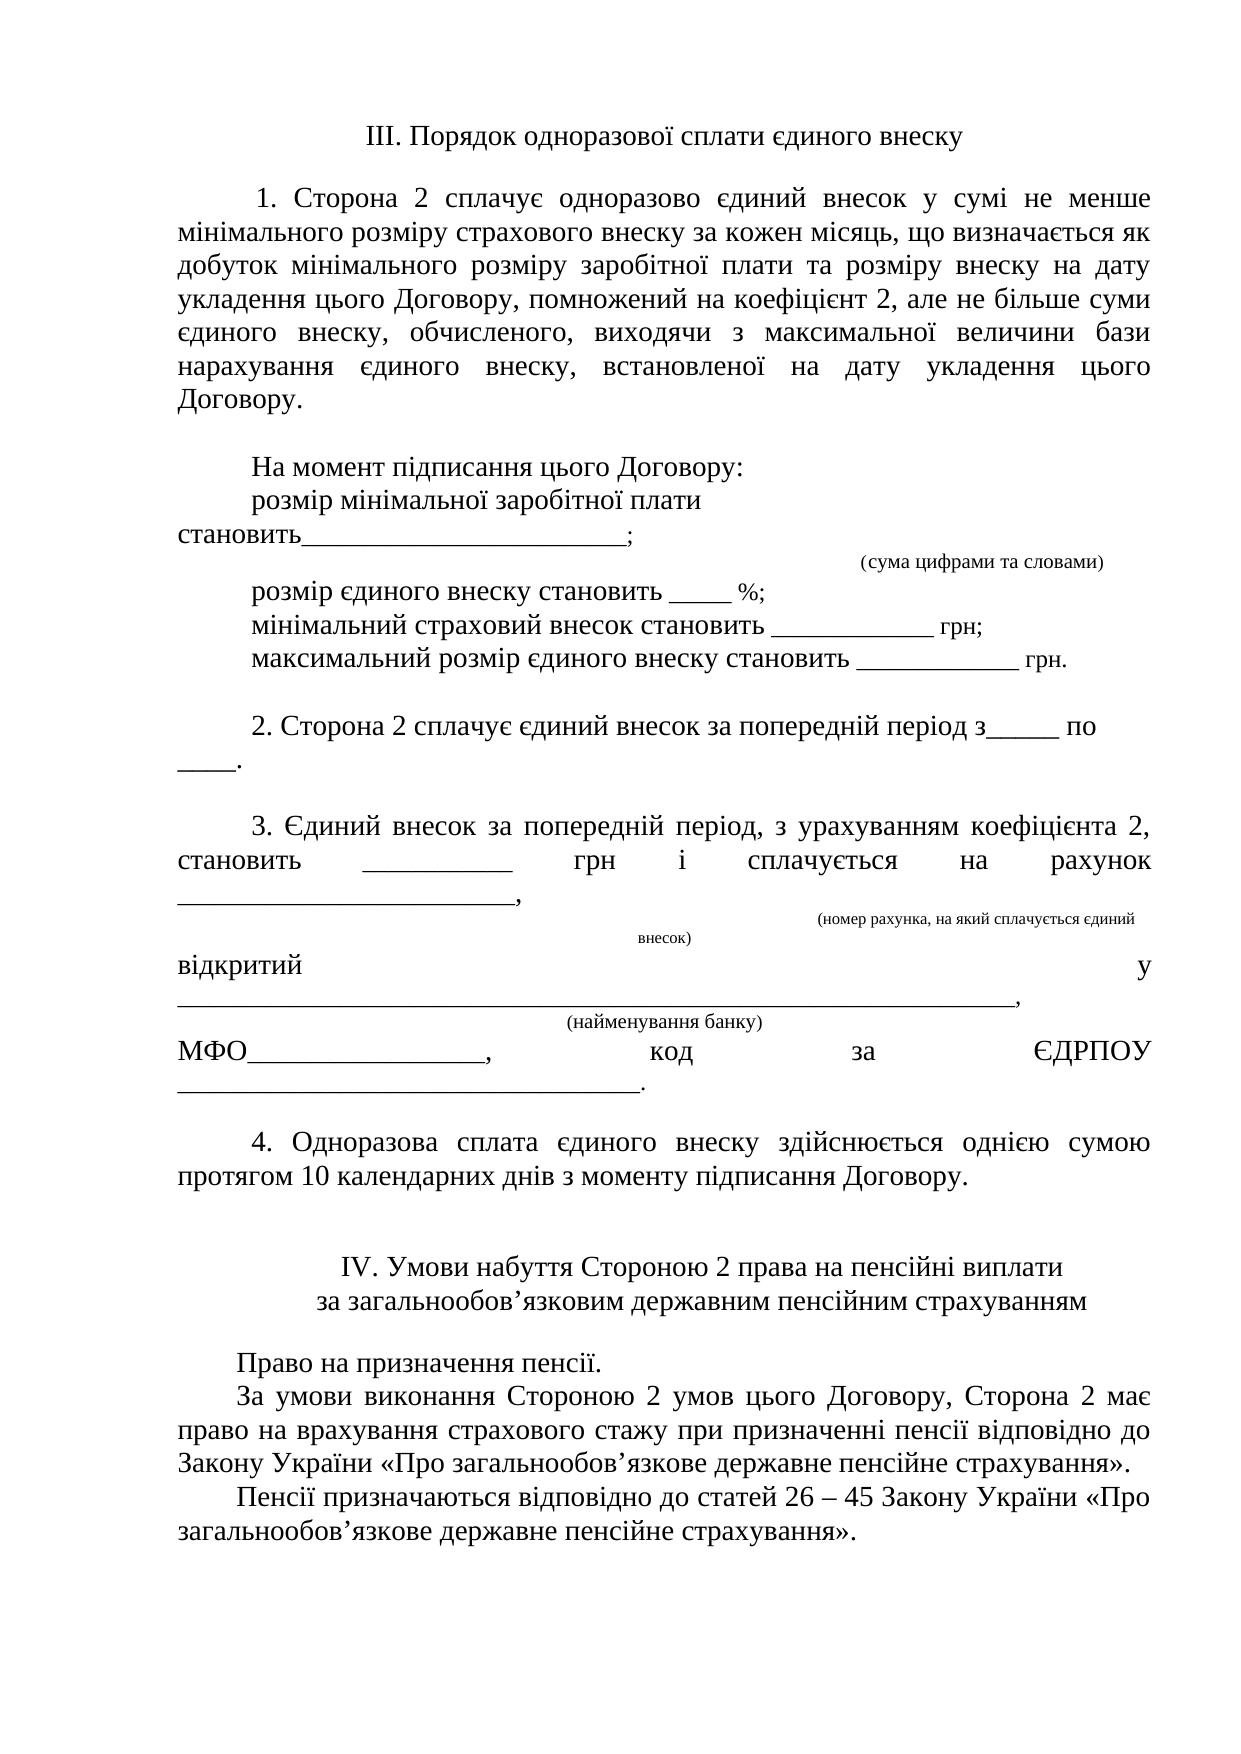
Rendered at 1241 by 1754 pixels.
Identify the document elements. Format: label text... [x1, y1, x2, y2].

text За умови виконання Стороною 2 умов цього Договору, Сторона 2 має право на врахування страхового стажу при призначенні пенсії відповідно до Закону України «Про загальнообов’язкове державне пенсійне страхування». [177, 1378, 1152, 1479]
text розмір єдиного внеску становить _____ %; [177, 573, 1152, 607]
text III. Порядок одноразової сплати єдиного внеску [177, 118, 1152, 152]
text МФО___________________, код за ЄДРПОУ _____________________________________. [177, 1033, 1152, 1096]
text відкритий у ___________________________________________________________________, [177, 947, 1152, 1009]
text 3. Єдиний внесок за попередній період, з урахуванням коефіцієнта 2, становить ____________ грн і сплачується на рахунок ___________________________, [177, 808, 1152, 909]
text розмір мінімальної заробітної плати становить__________________________; [177, 482, 1152, 549]
text за загальнообов’язковим державним пенсійним страхуванням [177, 1283, 1152, 1316]
text 2. Сторона 2 сплачує єдиний внесок за попередній період з_____ по ____. [177, 708, 1152, 775]
text мінімальний страховий внесок становить _____________ грн; [177, 607, 1152, 641]
text (сума цифрами та словами) [177, 549, 1152, 573]
text 1. Сторона 2 сплачує одноразово єдиний внесок у сумі не менше мінімального розміру страхового внеску за кожен місяць, що визначається як добуток мінімального розміру заробітної плати та розміру внеску на дату укладення цього Договору, помножений на коефіцієнт 2, але не більше суми єдиного внеску, обчисленого, виходячи з максимальної величини бази нарахування єдиного внеску, встановленої на дату укладення цього Договору. [177, 180, 1152, 415]
text 4. Одноразова сплата єдиного внеску здійснюється однією сумою протягом 10 календарних днів з моменту підписання Договору. [177, 1124, 1152, 1192]
text Право на призначення пенсії. [177, 1345, 1152, 1378]
text (номер рахунка, на який сплачується єдиний внесок) [177, 909, 1152, 947]
text максимальний розмір єдиного внеску становить _____________ грн. [177, 641, 1152, 674]
text IV. Умови набуття Стороною 2 права на пенсійні виплати [177, 1249, 1152, 1283]
text Пенсії призначаються відповідно до статей 26 – 45 Закону України «Про загальнообов’язкове державне пенсійне страхування». [177, 1479, 1152, 1546]
text (найменування банку) [177, 1009, 1152, 1033]
text На момент підписання цього Договору: [177, 449, 1152, 482]
